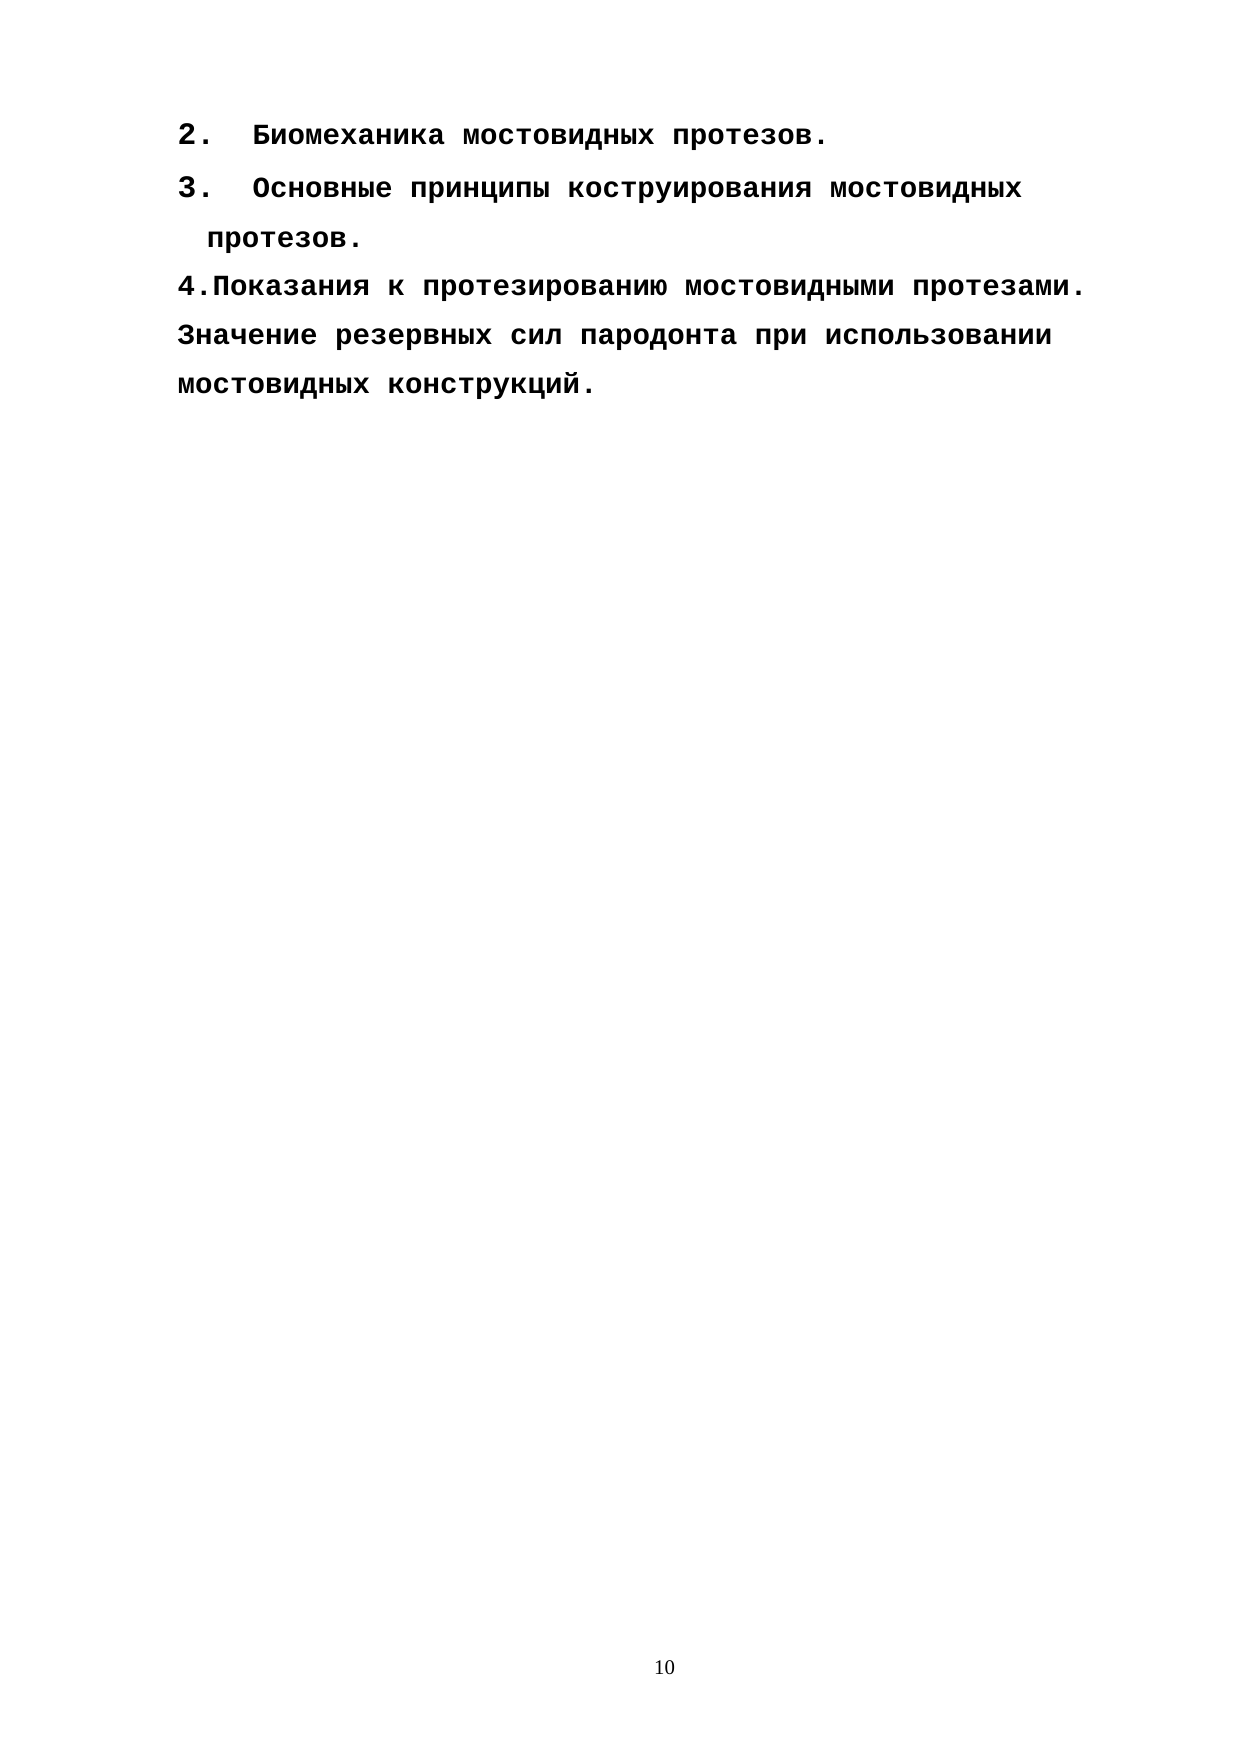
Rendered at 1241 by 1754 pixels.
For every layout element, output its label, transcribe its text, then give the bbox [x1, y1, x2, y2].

list Биомеханика мостовидных протезов. [177, 118, 1152, 154]
text 4.Показания к протезированию мостовидными протезами. Значение резервных сил пародонта при использовании мостовидных конструкций. [177, 272, 1152, 402]
list Основные принципы коструирования мостовидных протезов. [177, 171, 1152, 256]
